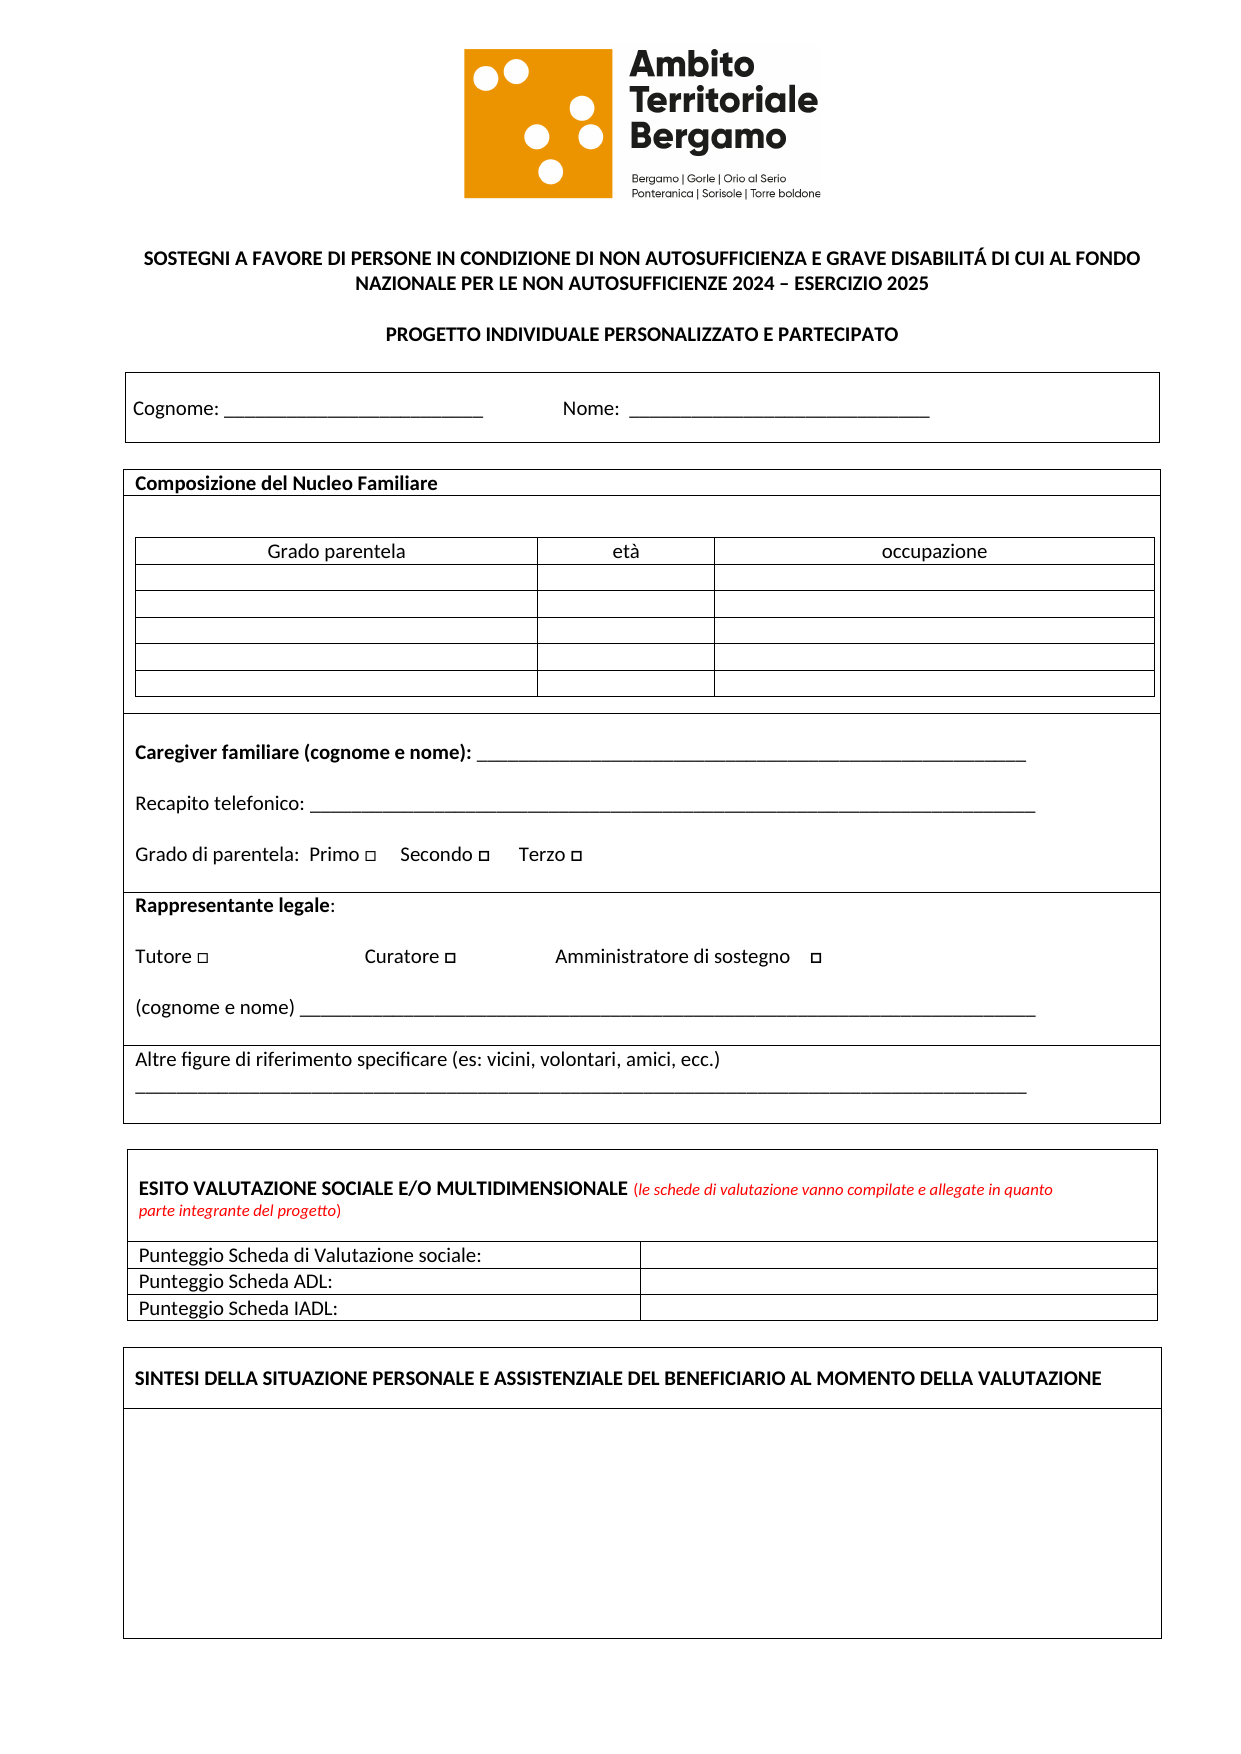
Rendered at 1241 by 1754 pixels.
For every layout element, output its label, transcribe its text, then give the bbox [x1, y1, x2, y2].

text SOSTEGNI A FAVORE DI PERSONE IN CONDIZIONE DI NON AUTOSUFFICIENZA E GRAVE DISABILITÁ DI CUI AL FONDO NAZIONALE PER LE NON AUTOSUFFICIENZE 2024 – ESERCIZIO 2025 [118, 245, 1167, 296]
table_cell [124, 496, 1160, 713]
table_cell Punteggio Scheda IADL: [128, 1295, 640, 1320]
table_cell Rappresentante legale: Tutore □ Curatore □ Amministratore di sostegno □ (cognome e nome) _______________________________________________________________________ [124, 893, 1160, 1045]
table_cell Punteggio Scheda di Valutazione sociale: [128, 1242, 640, 1267]
table_cell [124, 1409, 1161, 1638]
table_header ESITO VALUTAZIONE SOCIALE E/O MULTIDIMENSIONALE (le schede di valutazione vanno compilate e allegate in quanto parte integrante del progetto) [128, 1150, 1157, 1241]
table_cell [641, 1295, 1157, 1320]
table_cell Punteggio Scheda ADL: [128, 1269, 640, 1294]
picture [464, 44, 821, 200]
table_cell [641, 1242, 1157, 1267]
table_cell Altre figure di riferimento specificare (es: vicini, volontari, amici, ecc.) ______________________________________________________________________________________ [124, 1046, 1160, 1122]
text PROGETTO INDIVIDUALE PERSONALIZZATO E PARTECIPATO [118, 321, 1167, 347]
table_header Composizione del Nucleo Familiare [124, 470, 1160, 495]
table_cell Caregiver familiare (cognome e nome): _____________________________________________________ Recapito telefonico: ______________________________________________________________________ Grado di parentela: Primo □ Secondo □ Terzo □ [124, 714, 1160, 892]
table_header Cognome: _________________________ Nome: _____________________________ [126, 373, 1159, 442]
table_header SINTESI DELLA SITUAZIONE PERSONALE E ASSISTENZIALE DEL BENEFICIARIO AL MOMENTO DELLA VALUTAZIONE [124, 1348, 1161, 1408]
table_cell [641, 1269, 1157, 1294]
